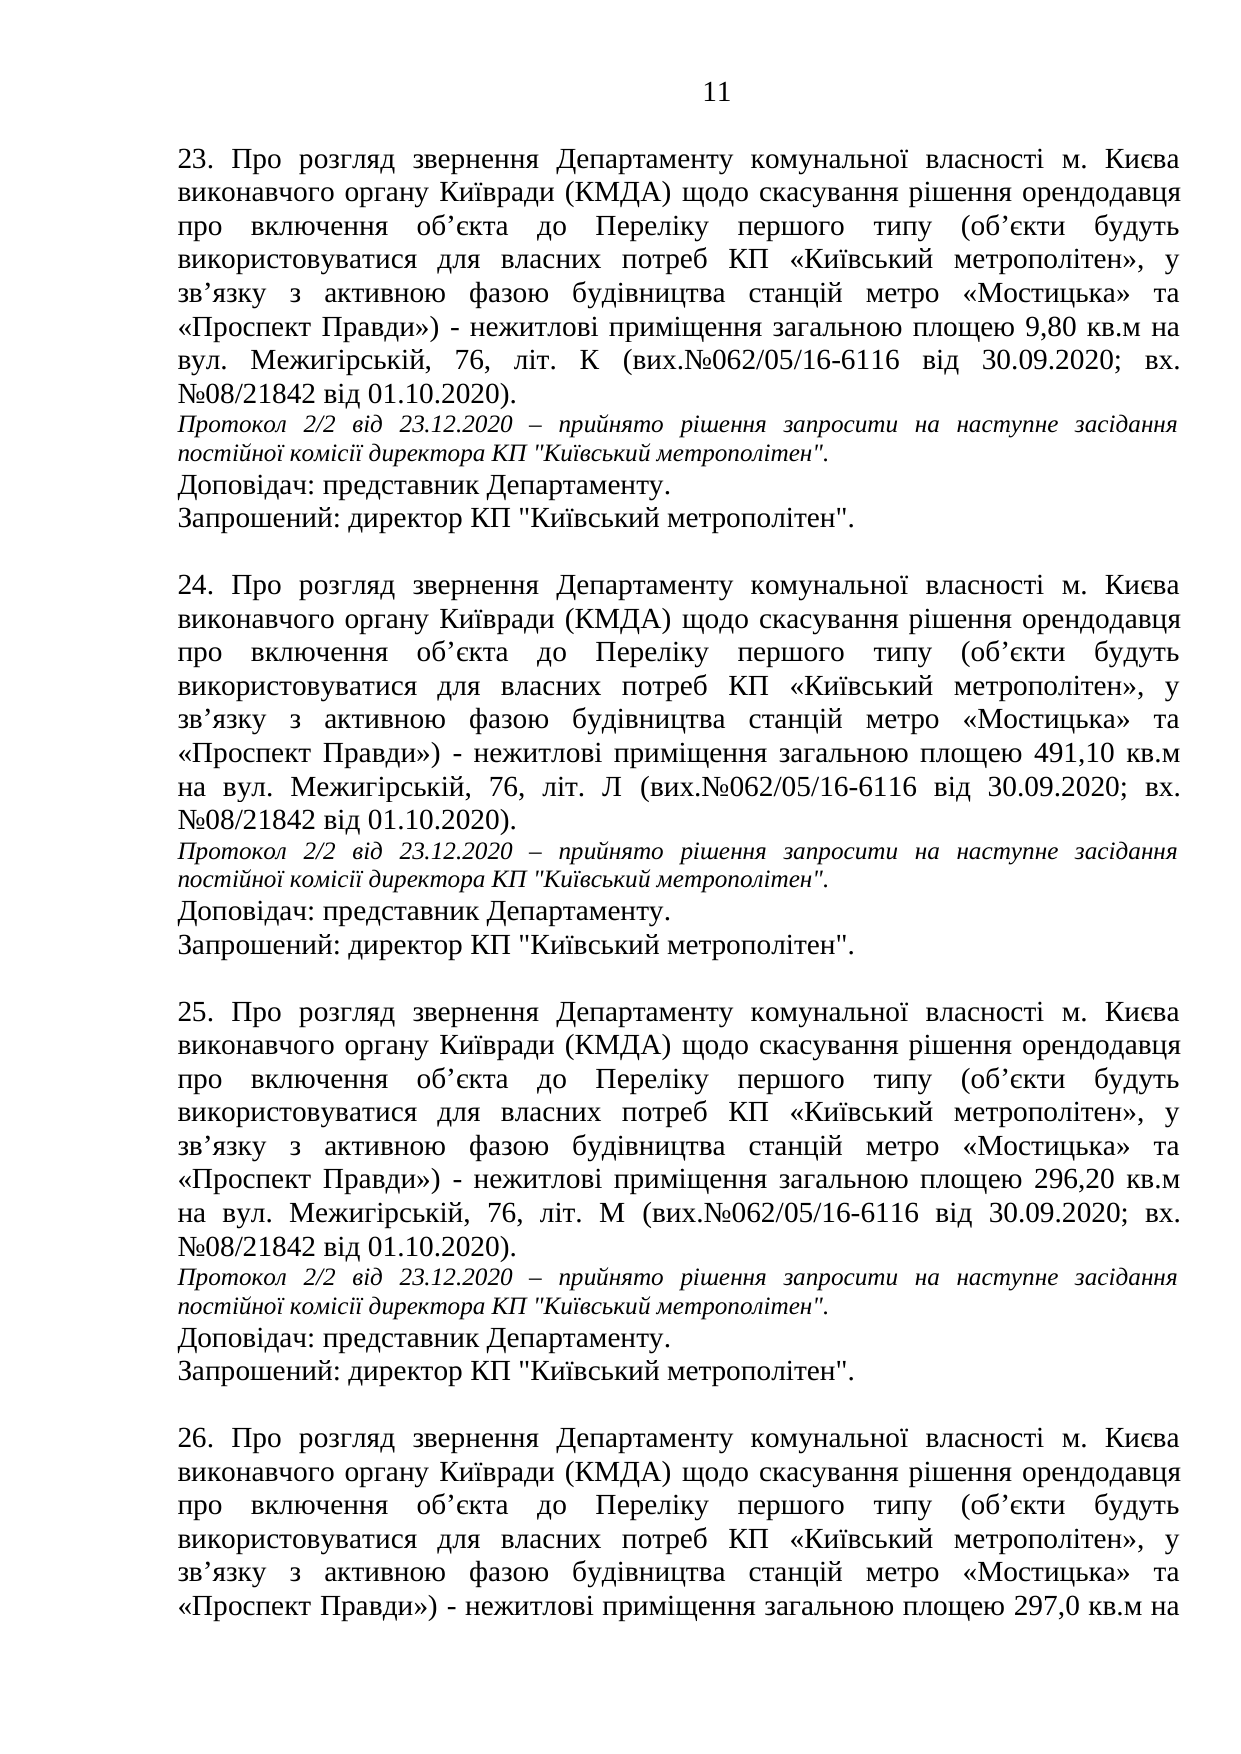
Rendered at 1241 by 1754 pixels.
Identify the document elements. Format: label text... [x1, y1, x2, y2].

text 25. Про розгляд звернення Департаменту комунальної власності м. Києва виконавчого органу Київради (КМДА) щодо скасування рішення орендодавця про включення об’єкта до Переліку першого типу (об’єкти будуть використовуватися для власних потреб КП «Київський метрополітен», у зв’язку з активною фазою будівництва станцій метро «Мостицька» та «Проспект Правди») - нежитлові приміщення загальною площею 296,20 кв.м на вул. Межигірській, 76, літ. М (вих.№062/05/16-6116 від 30.09.2020; вх.№08/21842 від 01.10.2020). [177, 1162, 1181, 1262]
text Доповідач: представник Департаменту. [177, 1320, 1181, 1353]
text 23. Про розгляд звернення Департаменту комунальної власності м. Києва виконавчого органу Київради (КМДА) щодо скасування рішення орендодавця про включення об’єкта до Переліку першого типу (об’єкти будуть використовуватися для власних потреб КП «Київський метрополітен», у зв’язку з активною фазою будівництва станцій метро «Мостицька» та «Проспект Правди») - нежитлові приміщення загальною площею 9,80 кв.м на вул. Межигірській, 76, літ. К (вих.№062/05/16-6116 від 30.09.2020; вх.№08/21842 від 01.10.2020). [177, 309, 1181, 409]
text Запрошений: директор КП "Київський метрополітен". [177, 927, 1181, 960]
text 25. Про розгляд звернення Департаменту комунальної власності м. Києва виконавчого органу Київради (КМДА) щодо скасування рішення орендодавця про включення об’єкта до Переліку першого типу (об’єкти будуть використовуватися для власних потреб КП «Київський метрополітен», у зв’язку з активною фазою будівництва станцій метро «Мостицька» та «Проспект Правди») - нежитлові приміщення загальною площею 296,20 кв.м на вул. Межигірській, 76, літ. М (вих.№062/05/16-6116 від 30.09.2020; вх.№08/21842 від 01.10.2020). [177, 994, 1181, 1061]
text 24. Про розгляд звернення Департаменту комунальної власності м. Києва виконавчого органу Київради (КМДА) щодо скасування рішення орендодавця про включення об’єкта до Переліку першого типу (об’єкти будуть використовуватися для власних потреб КП «Київський метрополітен», у зв’язку з активною фазою будівництва станцій метро «Мостицька» та «Проспект Правди») - нежитлові приміщення загальною площею 491,10 кв.м на вул. Межигірській, 76, літ. Л (вих.№062/05/16-6116 від 30.09.2020; вх.№08/21842 від 01.10.2020). [177, 735, 1181, 836]
text Протокол 2/2 від 23.12.2020 – прийнято рішення запросити на наступне засідання постійної комісії директора КП "Київський метрополітен". [177, 1262, 1181, 1320]
text Запрошений: директор КП "Київський метрополітен". [177, 500, 1181, 534]
text Доповідач: представник Департаменту. [177, 467, 1181, 500]
text Протокол 2/2 від 23.12.2020 – прийнято рішення запросити на наступне засідання постійної комісії директора КП "Київський метрополітен". [177, 409, 1181, 467]
text Запрошений: директор КП "Київський метрополітен". [177, 1353, 1181, 1387]
text Протокол 2/2 від 23.12.2020 – прийнято рішення запросити на наступне засідання постійної комісії директора КП "Київський метрополітен". [177, 836, 1181, 893]
text 24. Про розгляд звернення Департаменту комунальної власності м. Києва виконавчого органу Київради (КМДА) щодо скасування рішення орендодавця про включення об’єкта до Переліку першого типу (об’єкти будуть використовуватися для власних потреб КП «Київський метрополітен», у зв’язку з активною фазою будівництва станцій метро «Мостицька» та «Проспект Правди») - нежитлові приміщення загальною площею 491,10 кв.м на вул. Межигірській, 76, літ. Л (вих.№062/05/16-6116 від 30.09.2020; вх.№08/21842 від 01.10.2020). [177, 567, 1181, 635]
text Доповідач: представник Департаменту. [177, 893, 1181, 927]
text 23. Про розгляд звернення Департаменту комунальної власності м. Києва виконавчого органу Київради (КМДА) щодо скасування рішення орендодавця про включення об’єкта до Переліку першого типу (об’єкти будуть використовуватися для власних потреб КП «Київський метрополітен», у зв’язку з активною фазою будівництва станцій метро «Мостицька» та «Проспект Правди») - нежитлові приміщення загальною площею 9,80 кв.м на вул. Межигірській, 76, літ. К (вих.№062/05/16-6116 від 30.09.2020; вх.№08/21842 від 01.10.2020). [177, 141, 1181, 208]
